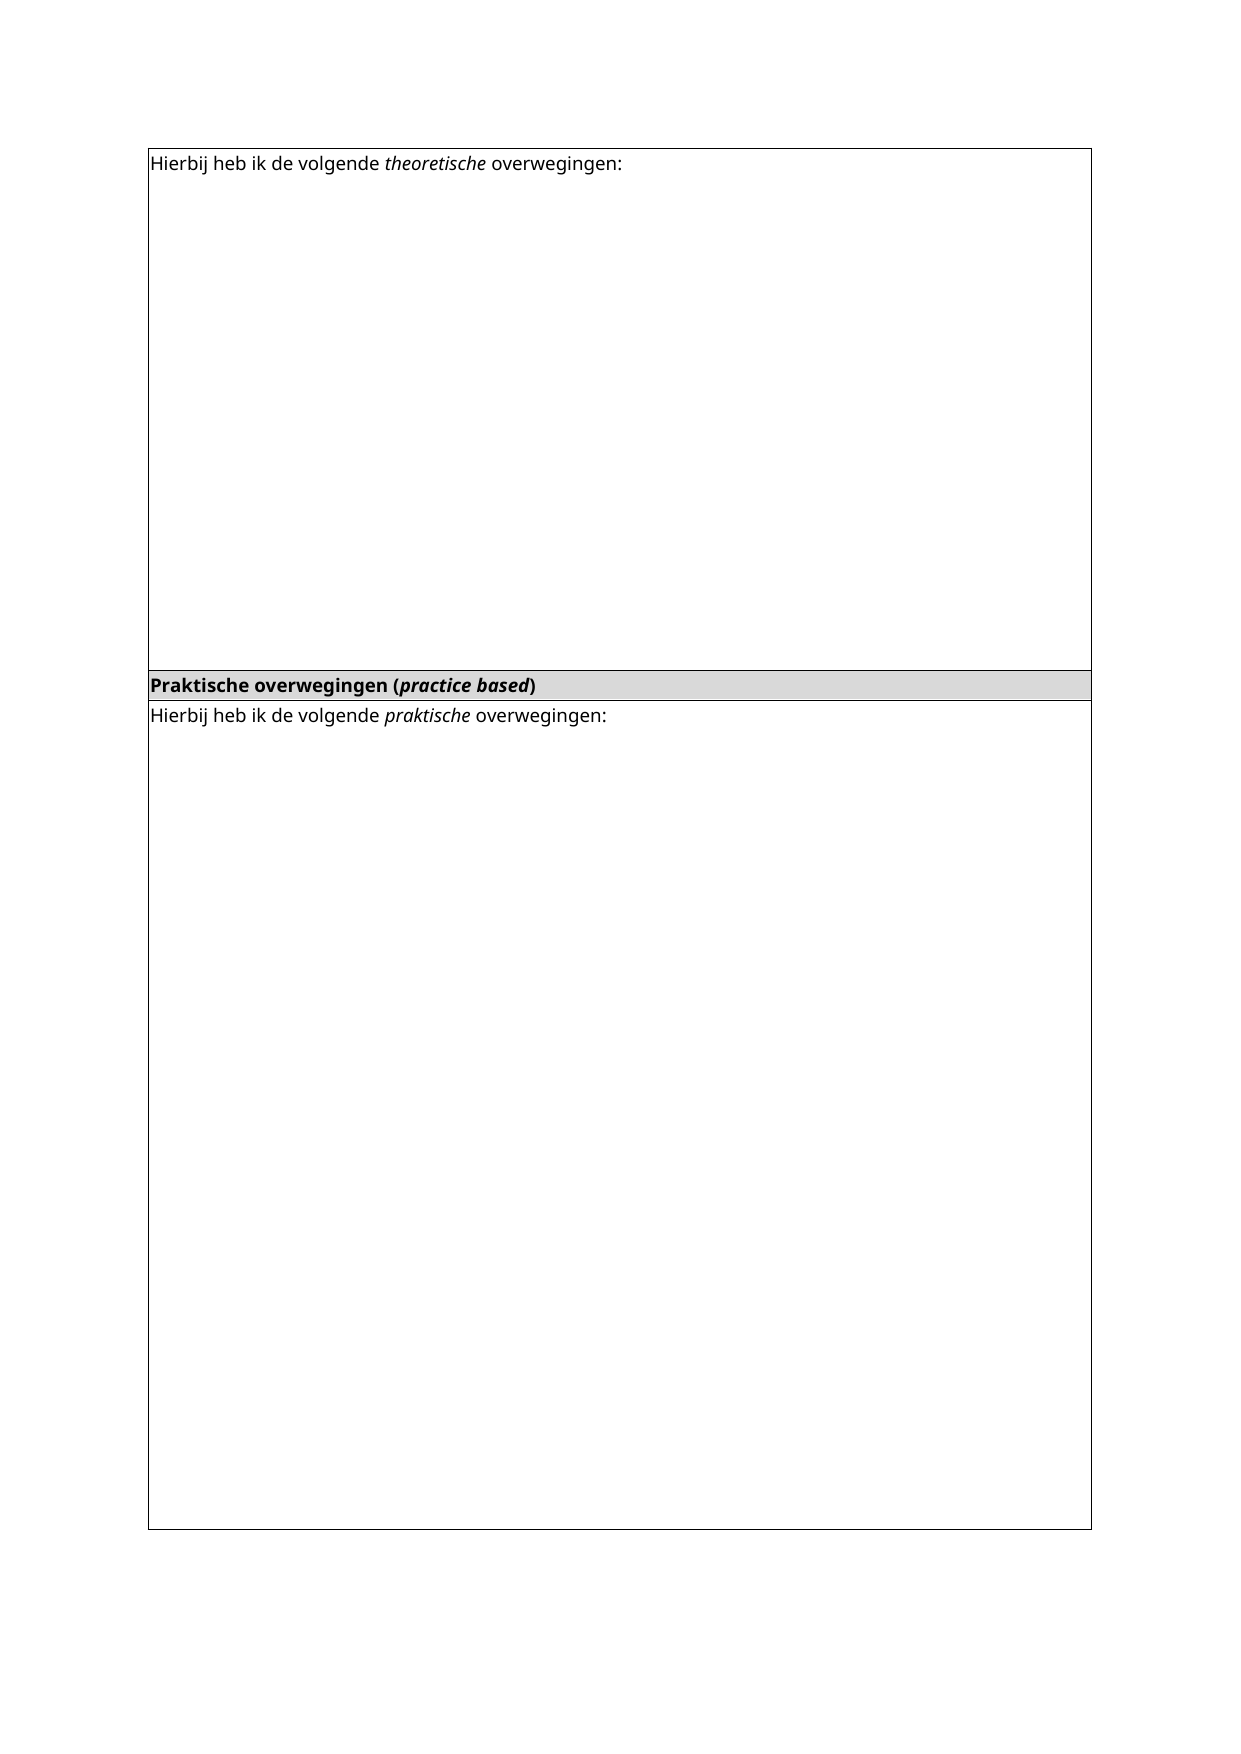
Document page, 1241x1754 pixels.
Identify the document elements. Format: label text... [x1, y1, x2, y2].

table_cell Praktische overwegingen (practice based) [149, 671, 1091, 699]
table_cell Hierbij heb ik de volgende theoretische overwegingen: [149, 149, 1091, 670]
table_cell Hierbij heb ik de volgende praktische overwegingen: [149, 701, 1091, 1528]
